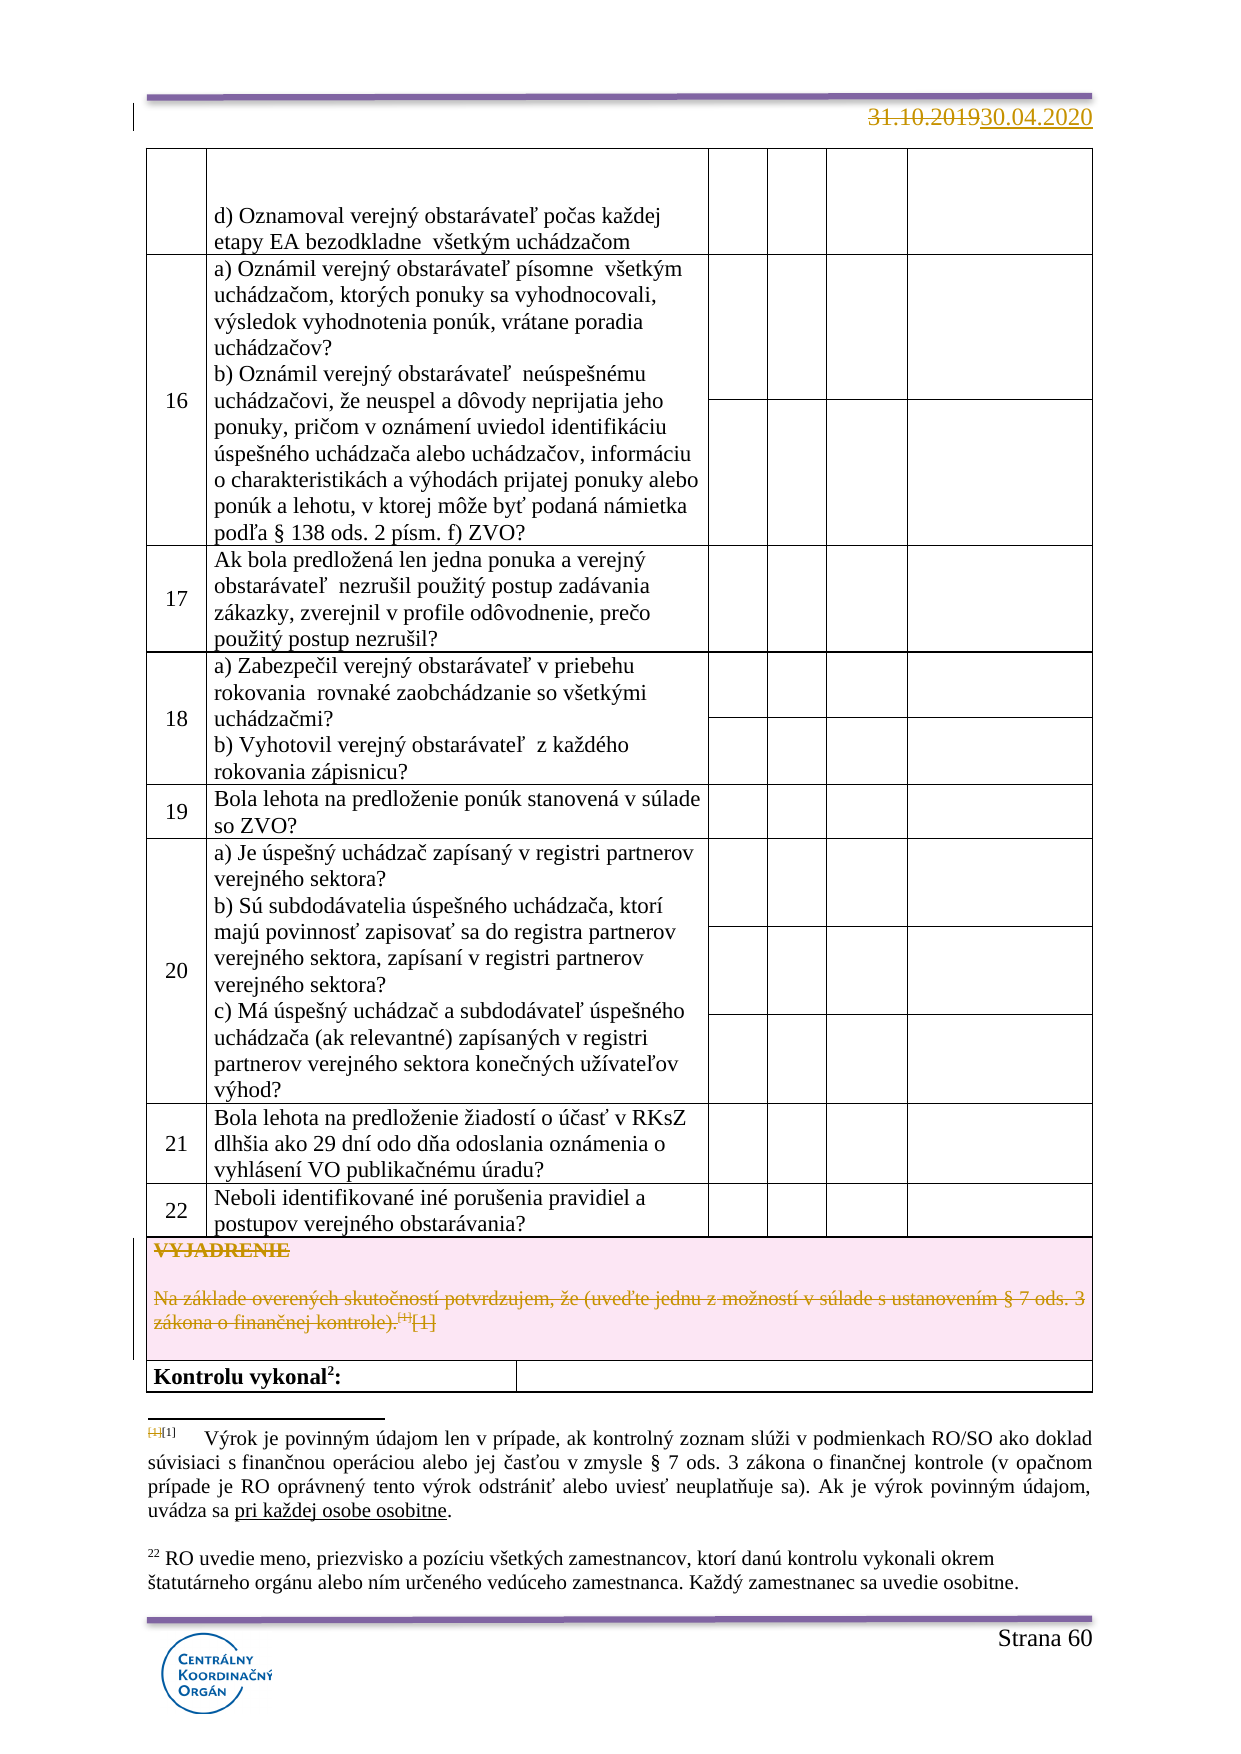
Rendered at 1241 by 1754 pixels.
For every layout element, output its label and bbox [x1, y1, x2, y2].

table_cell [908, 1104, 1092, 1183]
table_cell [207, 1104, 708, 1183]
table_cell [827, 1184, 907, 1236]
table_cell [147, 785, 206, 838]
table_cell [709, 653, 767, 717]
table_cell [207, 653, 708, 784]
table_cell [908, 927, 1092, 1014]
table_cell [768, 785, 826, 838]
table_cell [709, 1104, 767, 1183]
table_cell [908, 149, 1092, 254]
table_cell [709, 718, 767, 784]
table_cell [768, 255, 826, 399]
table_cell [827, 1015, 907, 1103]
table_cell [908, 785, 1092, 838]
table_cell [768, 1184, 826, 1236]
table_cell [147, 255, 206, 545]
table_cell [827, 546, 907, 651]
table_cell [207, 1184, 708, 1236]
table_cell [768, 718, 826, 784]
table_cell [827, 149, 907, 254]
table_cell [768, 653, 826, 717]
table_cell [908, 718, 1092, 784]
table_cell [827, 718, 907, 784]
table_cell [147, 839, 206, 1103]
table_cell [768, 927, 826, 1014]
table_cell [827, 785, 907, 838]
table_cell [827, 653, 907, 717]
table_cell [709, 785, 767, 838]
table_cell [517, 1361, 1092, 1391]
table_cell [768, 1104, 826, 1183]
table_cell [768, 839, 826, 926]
picture [159, 1631, 272, 1713]
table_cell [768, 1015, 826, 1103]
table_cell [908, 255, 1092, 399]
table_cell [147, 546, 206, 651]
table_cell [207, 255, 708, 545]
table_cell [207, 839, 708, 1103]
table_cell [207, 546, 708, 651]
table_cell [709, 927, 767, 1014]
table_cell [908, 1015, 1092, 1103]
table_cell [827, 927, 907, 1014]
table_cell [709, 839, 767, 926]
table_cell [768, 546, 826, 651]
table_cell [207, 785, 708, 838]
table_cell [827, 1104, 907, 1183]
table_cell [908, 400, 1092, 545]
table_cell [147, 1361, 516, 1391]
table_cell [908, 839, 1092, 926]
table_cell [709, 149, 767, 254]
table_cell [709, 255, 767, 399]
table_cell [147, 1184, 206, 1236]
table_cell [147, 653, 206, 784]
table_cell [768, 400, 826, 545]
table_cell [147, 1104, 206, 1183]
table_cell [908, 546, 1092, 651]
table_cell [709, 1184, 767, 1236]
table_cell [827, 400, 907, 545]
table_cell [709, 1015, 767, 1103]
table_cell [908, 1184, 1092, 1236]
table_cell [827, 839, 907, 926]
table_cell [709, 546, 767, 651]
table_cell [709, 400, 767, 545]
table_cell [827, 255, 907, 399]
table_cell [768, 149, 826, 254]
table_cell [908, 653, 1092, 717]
